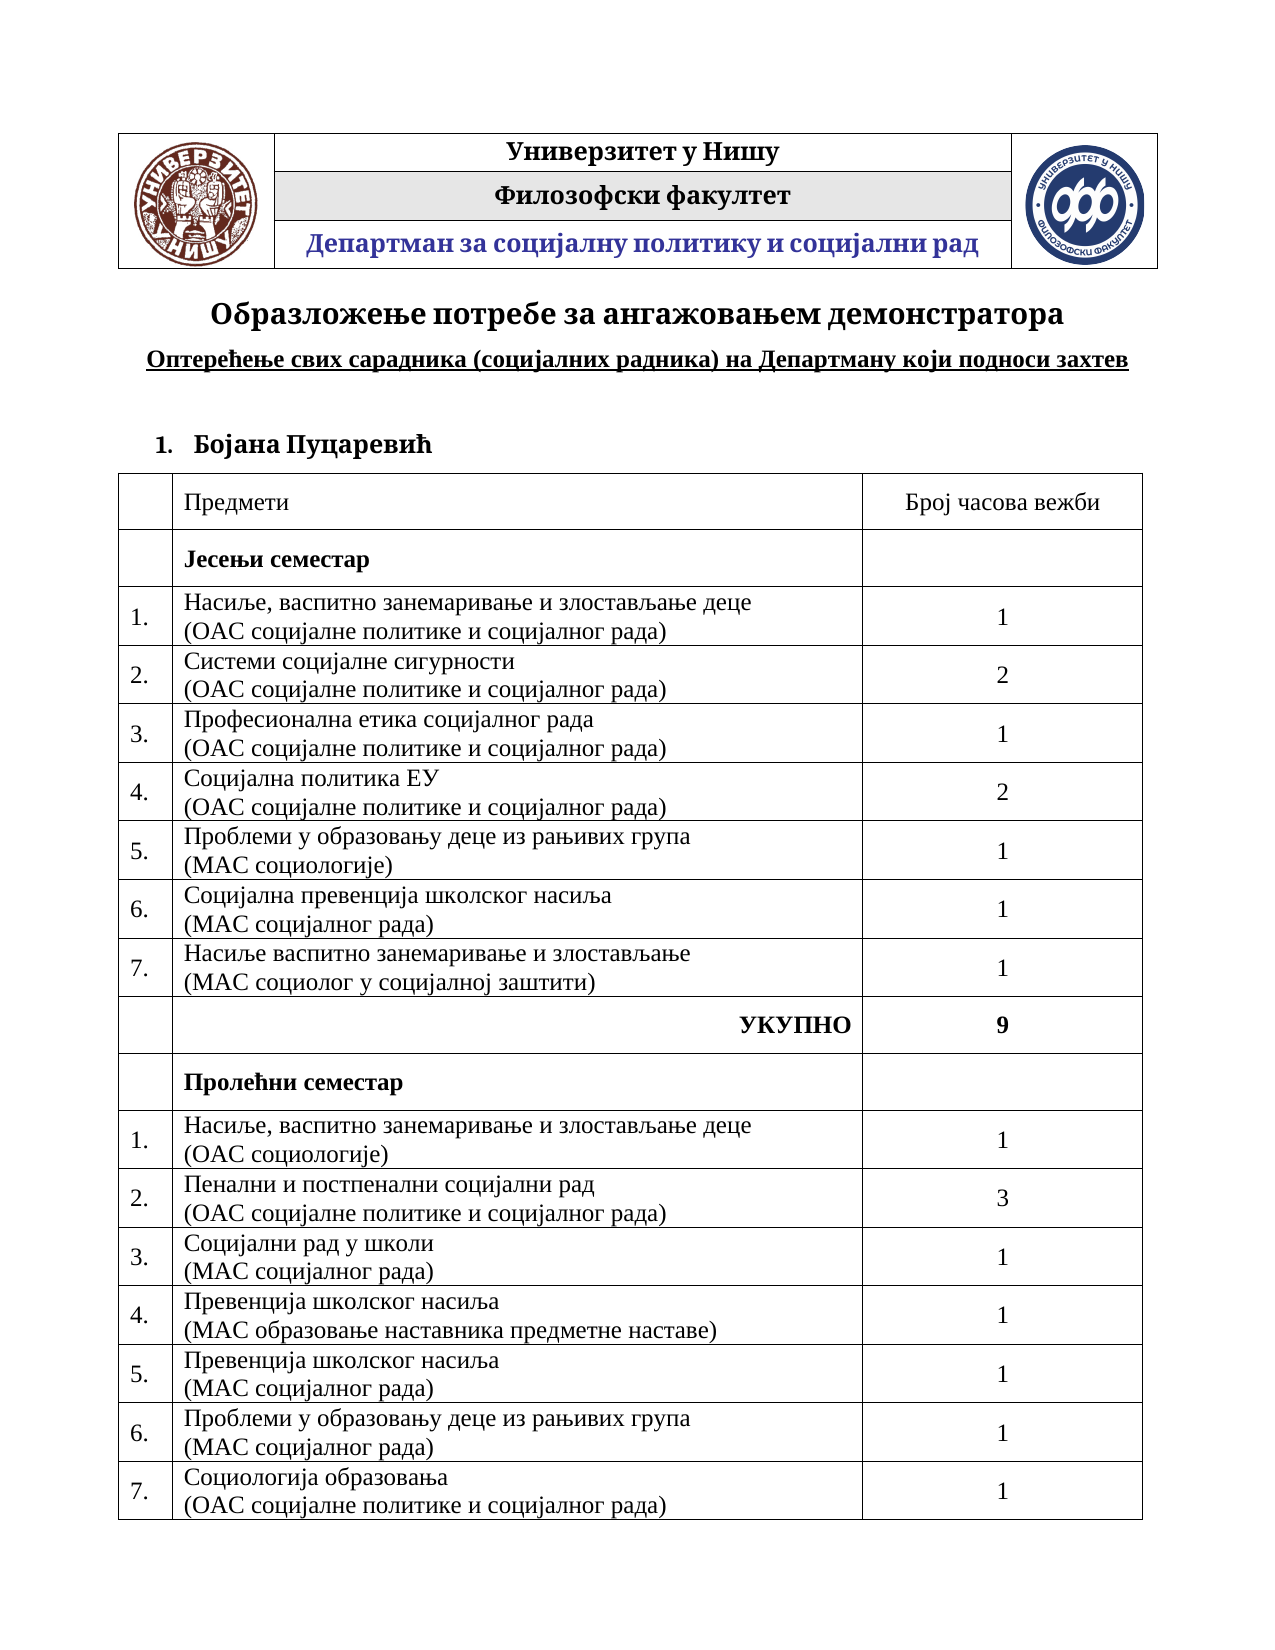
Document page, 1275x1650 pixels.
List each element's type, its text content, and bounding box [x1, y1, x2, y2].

table_cell 1 [863, 1286, 1142, 1344]
table_header Предмети [173, 474, 862, 529]
table_cell 3. [119, 1228, 172, 1285]
table_header Број часова вежби [863, 474, 1142, 529]
picture [1025, 145, 1145, 265]
table_cell Јесењи семестар [173, 530, 862, 586]
table_cell 1. [119, 1111, 172, 1168]
table_cell УКУПНО [173, 997, 862, 1053]
table_cell 7. [119, 1462, 172, 1519]
table_cell 1. [119, 587, 172, 645]
table_cell 6. [119, 880, 172, 937]
table_cell Превенција школског насиља (МАС социјалног рада) [173, 1345, 862, 1402]
table_cell 1 [863, 587, 1142, 645]
table_cell [863, 1054, 1142, 1109]
table_cell 1 [863, 1345, 1142, 1402]
table_header [119, 474, 172, 529]
table_cell 1 [863, 880, 1142, 937]
table_cell 2. [119, 1169, 172, 1227]
table_cell 4. [119, 1286, 172, 1344]
table_cell Социјални рад у школи (МАС социјалног рада) [173, 1228, 862, 1285]
table_cell 2. [119, 646, 172, 703]
table_cell 7. [119, 939, 172, 996]
table_cell Насиље васпитно занемаривање и злостављање (МАС социолог у социјалној заштити) [173, 939, 862, 996]
table_cell 3. [119, 704, 172, 762]
table_cell 1 [863, 1462, 1142, 1519]
table_cell [863, 530, 1142, 586]
table_cell 1 [863, 1228, 1142, 1285]
table_cell Професионална етика социјалног рада (ОАС социјалне политике и социјалног рада) [173, 704, 862, 762]
table_cell 1 [863, 1403, 1142, 1461]
table_cell Социологија образовања (ОАС социјалне политике и социјалног рада) [173, 1462, 862, 1519]
text Образложење потребе за ангажовањем демонстратора [118, 298, 1157, 332]
table_cell 2 [863, 646, 1142, 703]
table_cell [119, 530, 172, 586]
list Бојана Пуцаревић [156, 431, 1157, 460]
table_cell 1 [863, 704, 1142, 762]
table_cell 2 [863, 763, 1142, 820]
table_cell [119, 1054, 172, 1109]
table_cell Превенција школског насиља (МАС образовање наставника предметне наставе) [173, 1286, 862, 1344]
table_cell Социјална превенција школског насиља (МАС социјалног рада) [173, 880, 862, 937]
table_cell 1 [863, 821, 1142, 879]
table_cell Насиље, васпитно занемаривање и злостављање деце (ОАС социјалне политике и социјалног рада) [173, 587, 862, 645]
table_cell Системи социјалне сигурности (ОАС социјалне политике и социјалног рада) [173, 646, 862, 703]
table_cell Пролећни семестар [173, 1054, 862, 1109]
table_cell Проблеми у образовању деце из рањивих група (МАС социјалног рада) [173, 1403, 862, 1461]
table_cell Социјална политика ЕУ (ОАС социјалне политике и социјалног рада) [173, 763, 862, 820]
table_cell Пенални и постпенални социјални рад (ОАС социјалне политике и социјалног рада) [173, 1169, 862, 1227]
table_cell Проблеми у образовању деце из рањивих група (МАС социологије) [173, 821, 862, 879]
table_cell 1 [863, 1111, 1142, 1168]
table_cell 5. [119, 1345, 172, 1402]
table_cell Насиље, васпитно занемаривање и злостављање деце (ОАС социологије) [173, 1111, 862, 1168]
table_cell 6. [119, 1403, 172, 1461]
table_cell 3 [863, 1169, 1142, 1227]
table_cell [119, 997, 172, 1053]
table_cell 4. [119, 763, 172, 820]
table_cell 9 [863, 997, 1142, 1053]
text Оптерећење свих сарадника (социјалних радника) на Департману који подноси захтев [118, 344, 1157, 373]
table_cell 1 [863, 939, 1142, 996]
table_cell 5. [119, 821, 172, 879]
picture [131, 140, 261, 268]
